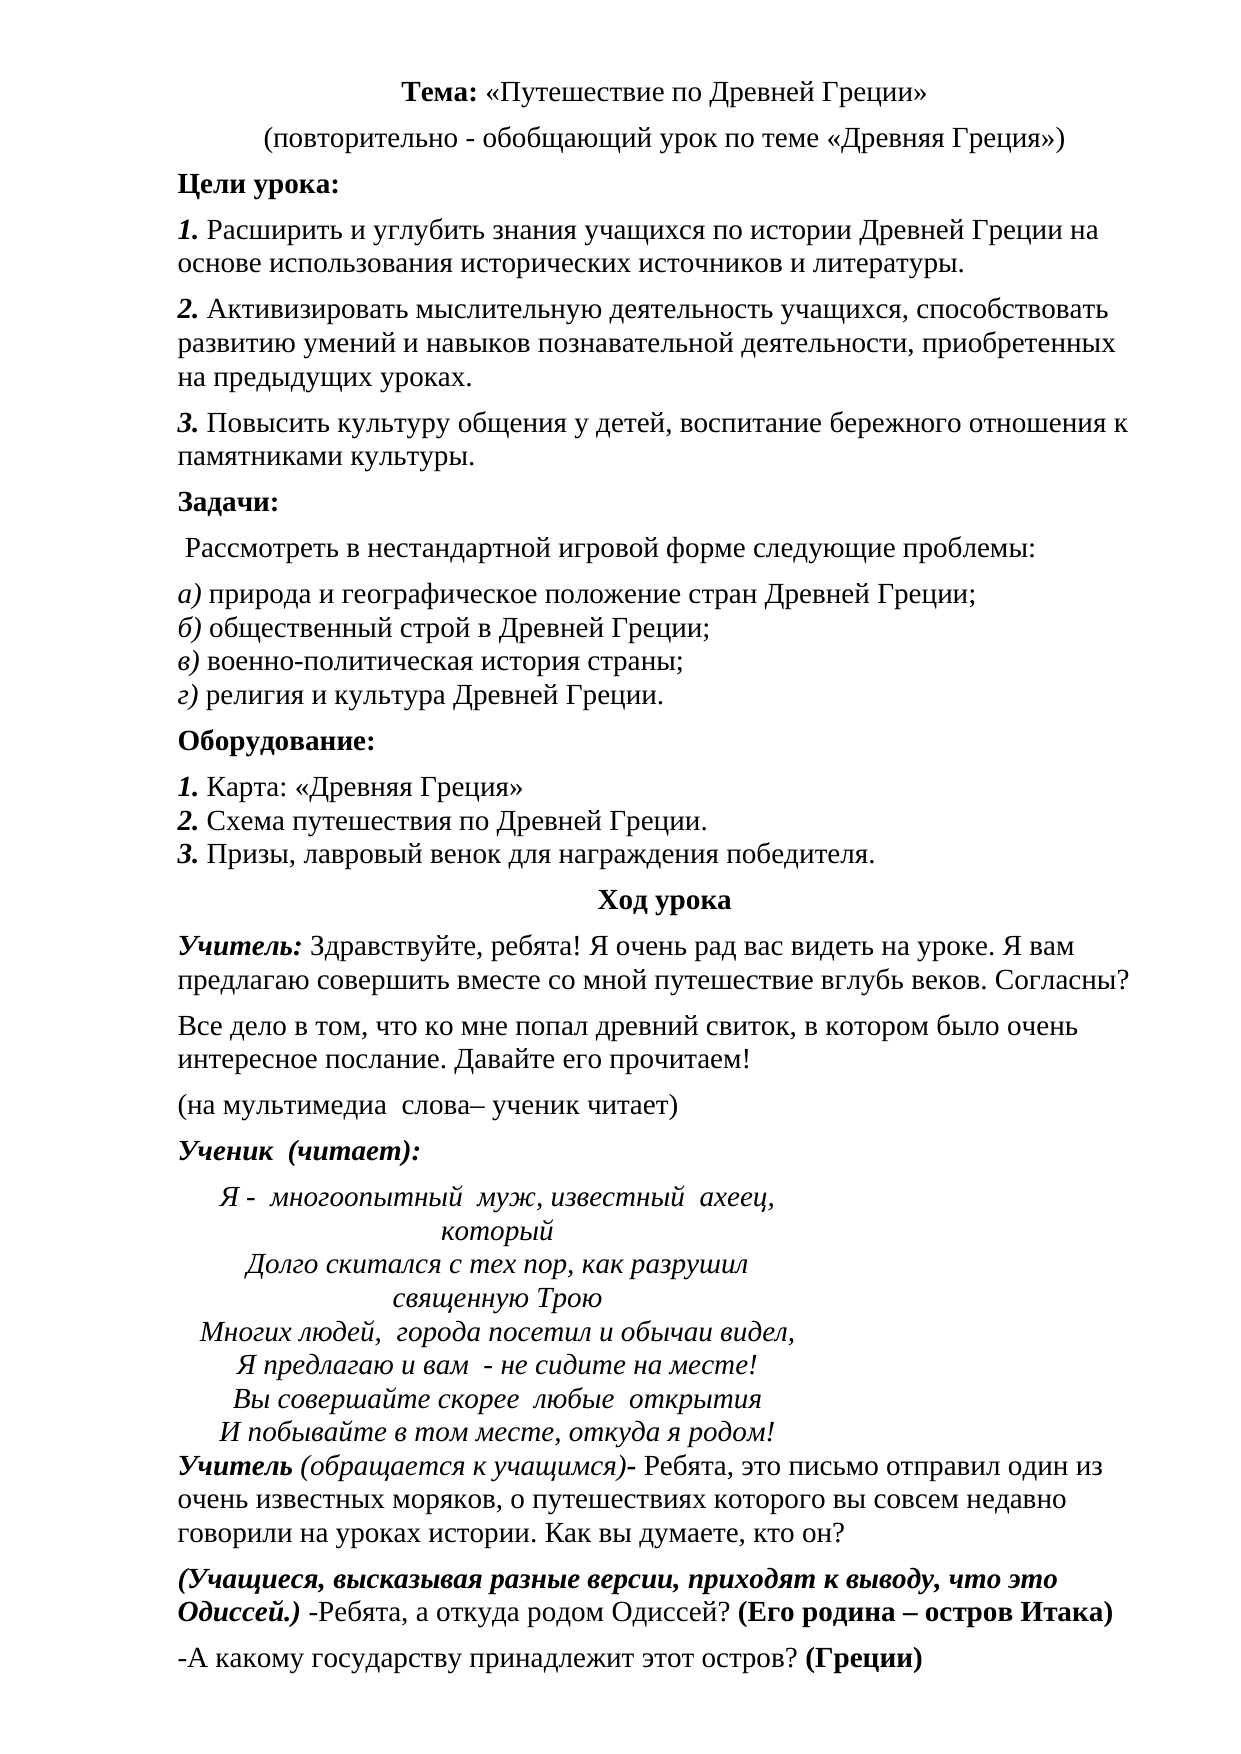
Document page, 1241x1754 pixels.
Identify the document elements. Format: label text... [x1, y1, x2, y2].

text Ход урока [177, 882, 1152, 916]
text Долго скитался с тех пор, как разрушил священную Трою [177, 1247, 817, 1314]
text Ученик (читает): [177, 1133, 1152, 1167]
text И побывайте в том месте, откуда я родом! [177, 1414, 817, 1448]
text -А какому государству принадлежит этот остров? (Греции) [177, 1641, 1152, 1674]
text (на мультимедиа слова– ученик читает) [177, 1087, 1152, 1121]
text Тема: «Путешествие по Древней Греции» [177, 74, 1152, 107]
text (повторительно - обобщающий урок по теме «Древняя Греция») [177, 120, 1152, 153]
text Цели урока: [177, 166, 1152, 199]
text Я предлагаю и вам - не сидите на месте! [177, 1347, 817, 1381]
text Учитель: Здравствуйте, ребята! Я очень рад вас видеть на уроке. Я вам предлагаю совершить вместе со мной путешествие вглубь веков. Согласны? [177, 928, 1152, 995]
text Задачи: [177, 484, 1152, 518]
text Учитель (обращается к учащимся)- Ребята, это письмо отправил один из очень известных моряков, о путешествиях которого вы совсем недавно говорили на уроках истории. Как вы думаете, кто он? [177, 1448, 1152, 1548]
text 2. Активизировать мыслительную деятельность учащихся, способствовать развитию умений и навыков познавательной деятельности, приобретенных на предыдущих уроках. [177, 292, 1152, 392]
text 1. Карта: «Древняя Греция» 2. Схема путешествия по Древней Греции. 3. Призы, лавровый венок для награждения победителя. [177, 769, 1152, 870]
text 1. Расширить и углубить знания учащихся по истории Древней Греции на основе использования исторических источников и литературы. [177, 212, 1152, 279]
text Вы совершайте скорее любые открытия [177, 1381, 817, 1414]
text 3. Повысить культуру общения у детей, воспитание бережного отношения к памятниками культуры. [177, 405, 1152, 472]
text Многих людей, города посетил и обычаи видел, [177, 1314, 817, 1347]
text Оборудование: [177, 723, 1152, 757]
text а) природа и географическое положение стран Древней Греции; б) общественный строй в Древней Греции; в) военно-политическая история страны; г) религия и культура Древней Греции. [177, 576, 1152, 711]
text Все дело в том, что ко мне попал древний свиток, в котором было очень интересное послание. Давайте его прочитаем! [177, 1008, 1152, 1075]
text (Учащиеся, высказывая разные версии, приходят к выводу, что это Одиссей.) -Ребята, а откуда родом Одиссей? (Его родина – остров Итака) [177, 1561, 1152, 1628]
text Рассмотреть в нестандартной игровой форме следующие проблемы: [177, 530, 1152, 564]
text Я - многоопытный муж, известный ахеец, который [177, 1179, 817, 1247]
